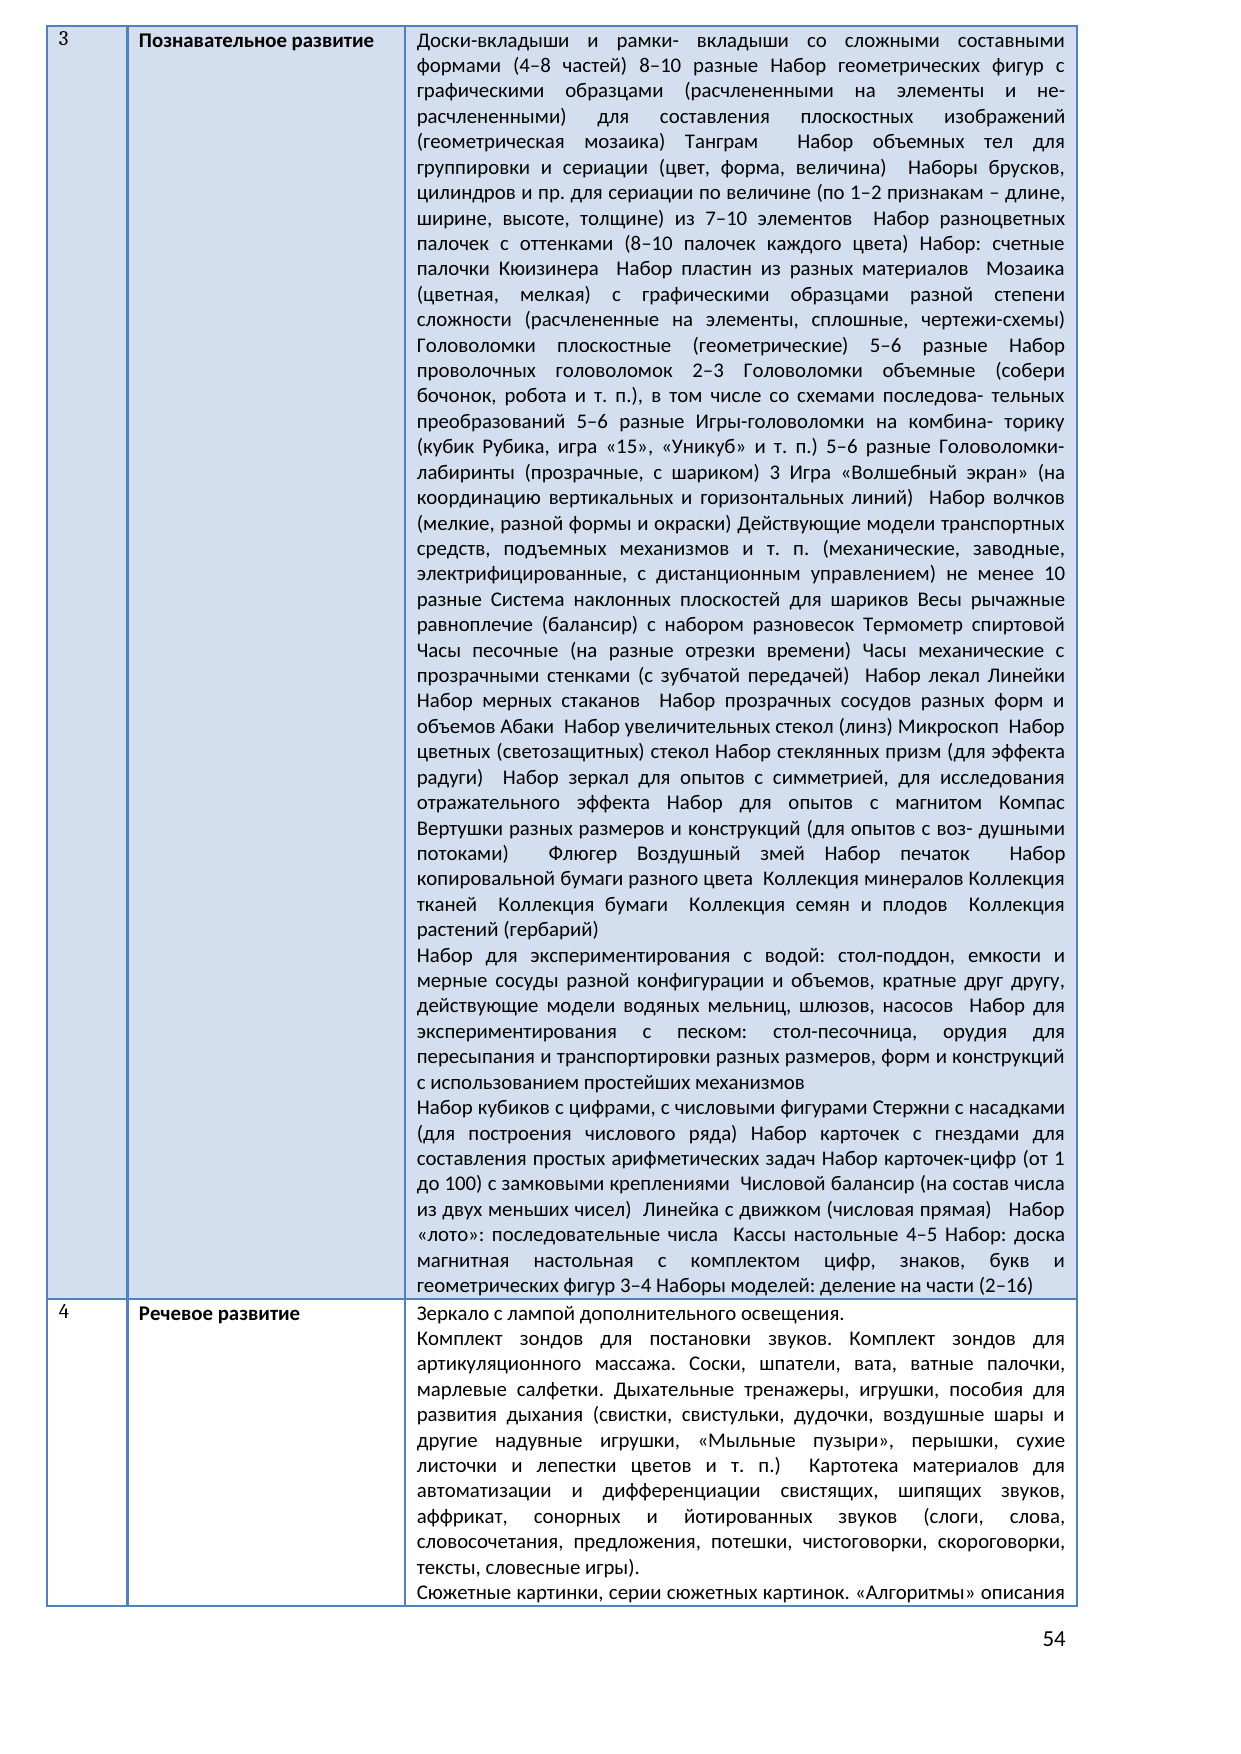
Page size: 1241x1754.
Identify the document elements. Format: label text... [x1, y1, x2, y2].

table_cell Доски-вкладыши и рамки- вкладыши со сложными составными формами (4–8 частей) 8–10 разные Набор геометрических фигур с графическими образцами (расчлененными на элементы и не- расчлененными) для составления плоскостных изображений (геометрическая мозаика) Танграм Набор объемных тел для группировки и сериации (цвет, форма, величина) Наборы брусков, цилиндров и пр. для сериации по величине (по 1–2 признакам – длине, ширине, высоте, толщине) из 7–10 элементов Набор разноцветных палочек с оттенками (8–10 палочек каждого цвета) Набор: счетные палочки Кюизинера Набор пластин из разных материалов Мозаика (цветная, мелкая) с графическими образцами разной степени сложности (расчлененные на элементы, сплошные, чертежи-схемы) Головоломки плоскостные (геометрические) 5–6 разные Набор проволочных головоломок 2–3 Головоломки объемные (собери бочонок, робота и т. п.), в том числе со схемами последова- тельных преобразований 5–6 разные Игры-головоломки на комбина- торику (кубик Рубика, игра «15», «Уникуб» и т. п.) 5–6 разные Головоломки-лабиринты (прозрачные, с шариком) 3 Игра «Волшебный экран» (на координацию вертикальных и горизонтальных линий) Набор волчков (мелкие, разной формы и окраски) Действующие модели транспортных средств, подъемных механизмов и т. п. (механические, заводные, электрифицированные, с дистанционным управлением) не менее 10 разные Система наклонных плоскостей для шариков Весы рычажные равноплечие (балансир) с набором разновесок Термометр спиртовой Часы песочные (на разные отрезки времени) Часы механические с прозрачными стенками (с зубчатой передачей) Набор лекал Линейки Набор мерных стаканов Набор прозрачных сосудов разных форм и объемов Абаки Набор увеличительных стекол (линз) Микроскоп Набор цветных (светозащитных) стекол Набор стеклянных призм (для эффекта радуги) Набор зеркал для опытов с симметрией, для исследования отражательного эффекта Набор для опытов с магнитом Компас Вертушки разных размеров и конструкций (для опытов с воз- душными потоками) Флюгер Воздушный змей Набор печаток Набор копировальной бумаги разного цвета Коллекция минералов Коллекция тканей Коллекция бумаги Коллекция семян и плодов Коллекция растений (гербарий) Набор для экспериментирования с водой: стол-поддон, емкости и мерные сосуды разной конфигурации и объемов, кратные друг другу, действующие модели водяных мельниц, шлюзов, насосов Набор для экспериментирования с песком: стол-песочница, орудия для пересыпания и транспортировки разных размеров, форм и конструкций с использованием простейших механизмов Набор кубиков с цифрами, с числовыми фигурами Стержни с насадками (для построения числового ряда) Набор карточек с гнездами для составления простых арифметических задач Набор карточек-цифр (от 1 до 100) с замковыми креплениями Числовой балансир (на состав числа из двух меньших чисел) Линейка с движком (числовая прямая) Набор «лото»: последовательные числа Кассы настольные 4–5 Набор: доска магнитная настольная с комплектом цифр, знаков, букв и геометрических фигур 3–4 Наборы моделей: деление на части (2–16) [406, 27, 1076, 1298]
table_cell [406, 1300, 1076, 1605]
table_cell Познавательное развитие [129, 27, 404, 1298]
table_cell 4 [48, 1300, 126, 1605]
table_cell Речевое развитие [129, 1300, 404, 1605]
table_cell 3 [48, 27, 126, 1298]
